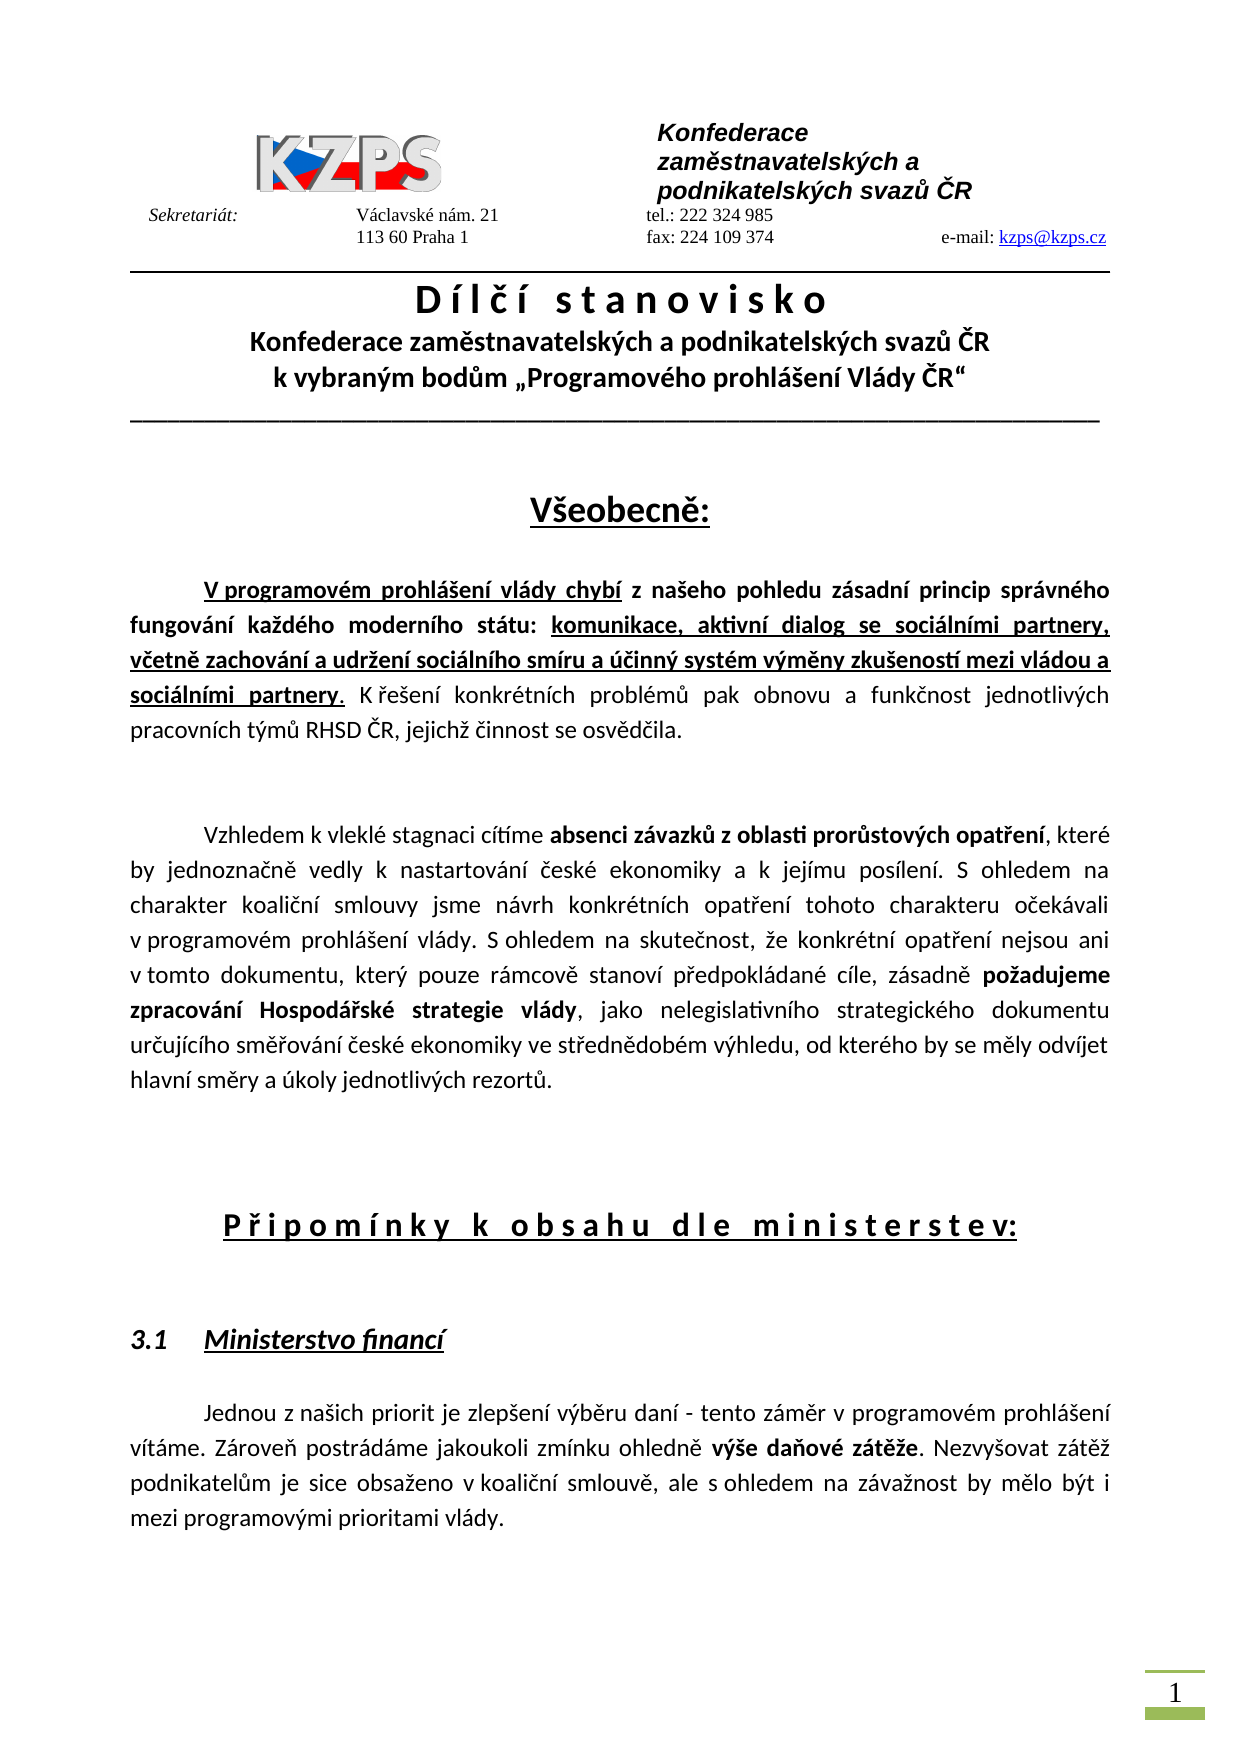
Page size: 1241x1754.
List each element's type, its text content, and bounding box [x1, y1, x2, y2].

title Konfederace [657, 118, 1110, 147]
picture [252, 135, 442, 192]
text D í l č í s t a n o v i s k o [130, 273, 1110, 323]
text 3.1 Ministerstvo financí [130, 1321, 1110, 1356]
text Všeobecně: [130, 486, 1110, 532]
text Vzhledem k vleklé stagnaci cítíme absenci závazků z oblasti prorůstových opatření, které by jednoznačně vedly k nastartování české ekonomiky a k jejímu posílení. S ohledem na charakter koaliční smlouvy jsme návrh konkrétních opatření tohoto charakteru očekávali v programovém prohlášení vlády. S ohledem na skutečnost, že konkrétní opatření nejsou ani v tomto dokumentu, který pouze rámcově stanoví předpokládané cíle, zásadně požadujeme zpracování Hospodářské strategie vlády, jako nelegislativního strategického dokumentu určujícího směřování české ekonomiky ve střednědobém výhledu, od kterého by se měly odvíjet hlavní směry a úkoly jednotlivých rezortů. [130, 819, 1110, 1094]
text ______________________________________________________________________________ [130, 395, 1110, 425]
text k vybraným bodům „Programového prohlášení Vlády ČR“ [130, 359, 1110, 395]
text V programovém prohlášení vlády chybí z našeho pohledu zásadní princip správného fungování každého moderního státu: komunikace, aktivní dialog se sociálními partnery, včetně zachování a udržení sociálního smíru a účinný systém výměny zkušeností mezi vládou a sociálními partnery. K řešení konkrétních problémů pak obnovu a funkčnost jednotlivých pracovních týmů RHSD ČR, jejichž činnost se osvědčila. [130, 574, 1110, 670]
text Konfederace zaměstnavatelských a podnikatelských svazů ČR [130, 323, 1110, 359]
text P ř i p o m í n k y k o b s a h u d l e m i n i s t e r s t e v: [130, 1204, 1110, 1245]
text V programovém prohlášení vlády chybí z našeho pohledu zásadní princip správného fungování každého moderního státu: komunikace, aktivní dialog se sociálními partnery, včetně zachování a udržení sociálního smíru a účinný systém výměny zkušeností mezi vládou a sociálními partnery. K řešení konkrétních problémů pak obnovu a funkčnost jednotlivých pracovních týmů RHSD ČR, jejichž činnost se osvědčila. [130, 672, 1110, 744]
text 113 60 Praha 1 fax: 224 109 374 e-mail: kzps@kzps.cz [130, 226, 1110, 247]
title zaměstnavatelských a podnikatelských svazů ČR [657, 147, 1110, 204]
text Sekretariát: Václavské nám. 21 tel.: 222 324 985 [130, 204, 1110, 226]
text Jednou z našich priorit je zlepšení výběru daní - tento záměr v programovém prohlášení vítáme. Zároveň postrádáme jakoukoli zmínku ohledně výše daňové zátěže. Nezvyšovat zátěž podnikatelům je sice obsaženo v koaliční smlouvě, ale s ohledem na závažnost by mělo být i mezi programovými prioritami vlády. [130, 1397, 1110, 1532]
